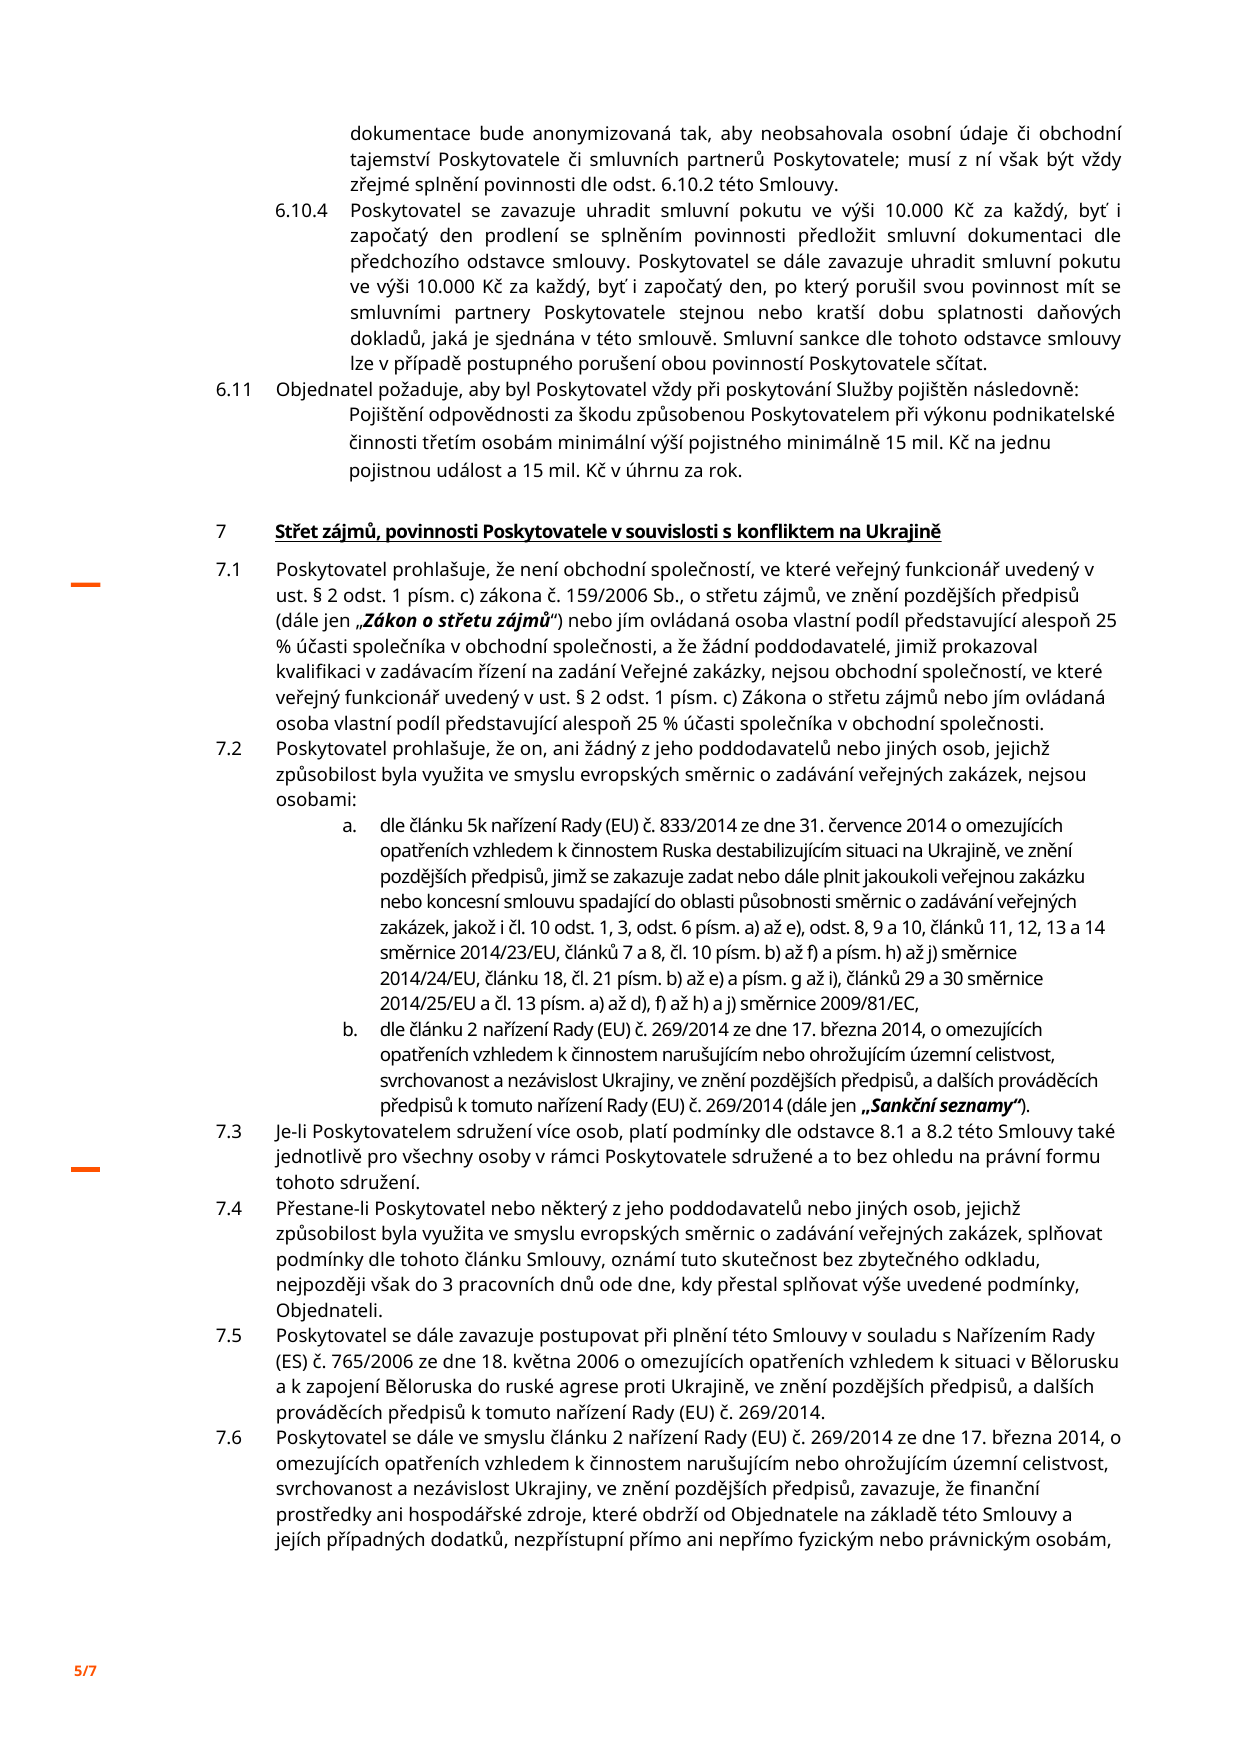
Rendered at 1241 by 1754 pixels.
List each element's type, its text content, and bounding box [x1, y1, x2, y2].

subtitle Je-li Poskytovatelem sdružení více osob, platí podmínky dle odstavce 8.1 a 8.2 této Smlouvy také jednotlivě pro všechny osoby v rámci Poskytovatele sdružené a to bez ohledu na právní formu tohoto sdružení. [216, 1118, 1122, 1195]
text Pojištění odpovědnosti za škodu způsobenou Poskytovatelem při výkonu podnikatelské činnosti třetím osobám minimální výší pojistného minimálně 15 mil. Kč na jednu pojistnou událost a 15 mil. Kč v úhrnu za rok. [348, 401, 1122, 483]
subtitle Poskytovatel prohlašuje, že není obchodní společností, ve které veřejný funkcionář uvedený v ust. § 2 odst. 1 písm. c) zákona č. 159/2006 Sb., o střetu zájmů, ve znění pozdějších předpisů (dále jen „Zákon o střetu zájmů“) nebo jím ovládaná osoba vlastní podíl představující alespoň 25 % účasti společníka v obchodní společnosti, a že žádní poddodavatelé, jimiž prokazoval kvalifikaci v zadávacím řízení na zadání Veřejné zakázky, nejsou obchodní společností, ve které veřejný funkcionář uvedený v ust. § 2 odst. 1 písm. c) Zákona o střetu zájmů nebo jím ovládaná osoba vlastní podíl představující alespoň 25 % účasti společníka v obchodní společnosti. [216, 557, 1122, 735]
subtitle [275, 121, 1122, 197]
subtitle Poskytovatel se dále zavazuje postupovat při plnění této Smlouvy v souladu s Nařízením Rady (ES) č. 765/2006 ze dne 18. května 2006 o omezujících opatřeních vzhledem k situaci v Bělorusku a k zapojení Běloruska do ruské agrese proti Ukrajině, ve znění pozdějších předpisů, a dalších prováděcích předpisů k tomuto nařízení Rady (EU) č. 269/2014. [216, 1322, 1122, 1424]
subtitle Objednatel požaduje, aby byl Poskytovatel vždy při poskytování Služby pojištěn následovně: [216, 376, 1122, 401]
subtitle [216, 1424, 1122, 1552]
subtitle dle článku 2 nařízení Rady (EU) č. 269/2014 ze dne 17. března 2014, o omezujících opatřeních vzhledem k činnostem narušujícím nebo ohrožujícím územní celistvost, svrchovanost a nezávislost Ukrajiny, ve znění pozdějších předpisů, a dalších prováděcích předpisů k tomuto nařízení Rady (EU) č. 269/2014 (dále jen „Sankční seznamy“). [342, 1016, 1122, 1118]
subtitle Střet zájmů, povinnosti Poskytovatele v souvislosti s konfliktem na Ukrajině [216, 519, 1122, 544]
subtitle Poskytovatel se zavazuje uhradit smluvní pokutu ve výši 10.000 Kč za každý, byť i započatý den prodlení se splněním povinnosti předložit smluvní dokumentaci dle předchozího odstavce smlouvy. Poskytovatel se dále zavazuje uhradit smluvní pokutu ve výši 10.000 Kč za každý, byť i započatý den, po který porušil svou povinnost mít se smluvními partnery Poskytovatele stejnou nebo kratší dobu splatnosti daňových dokladů, jaká je sjednána v této smlouvě. Smluvní sankce dle tohoto odstavce smlouvy lze v případě postupného porušení obou povinností Poskytovatele sčítat. [275, 197, 1122, 376]
subtitle Přestane-li Poskytovatel nebo některý z jeho poddodavatelů nebo jiných osob, jejichž způsobilost byla využita ve smyslu evropských směrnic o zadávání veřejných zakázek, splňovat podmínky dle tohoto článku Smlouvy, oznámí tuto skutečnost bez zbytečného odkladu, nejpozději však do 3 pracovních dnů ode dne, kdy přestal splňovat výše uvedené podmínky, Objednateli. [216, 1195, 1122, 1322]
subtitle Poskytovatel prohlašuje, že on, ani žádný z jeho poddodavatelů nebo jiných osob, jejichž způsobilost byla využita ve smyslu evropských směrnic o zadávání veřejných zakázek, nejsou osobami: [216, 735, 1122, 812]
subtitle dle článku 5k nařízení Rady (EU) č. 833/2014 ze dne 31. července 2014 o omezujících opatřeních vzhledem k činnostem Ruska destabilizujícím situaci na Ukrajině, ve znění pozdějších předpisů, jimž se zakazuje zadat nebo dále plnit jakoukoli veřejnou zakázku nebo koncesní smlouvu spadající do oblasti působnosti směrnic o zadávání veřejných zakázek, jakož i čl. 10 odst. 1, 3, odst. 6 písm. a) až e), odst. 8, 9 a 10, článků 11, 12, 13 a 14 směrnice 2014/23/EU, článků 7 a 8, čl. 10 písm. b) až f) a písm. h) až j) směrnice 2014/24/EU, článku 18, čl. 21 písm. b) až e) a písm. g až i), článků 29 a 30 směrnice 2014/25/EU a čl. 13 písm. a) až d), f) až h) a j) směrnice 2009/81/EC, [342, 812, 1122, 1016]
